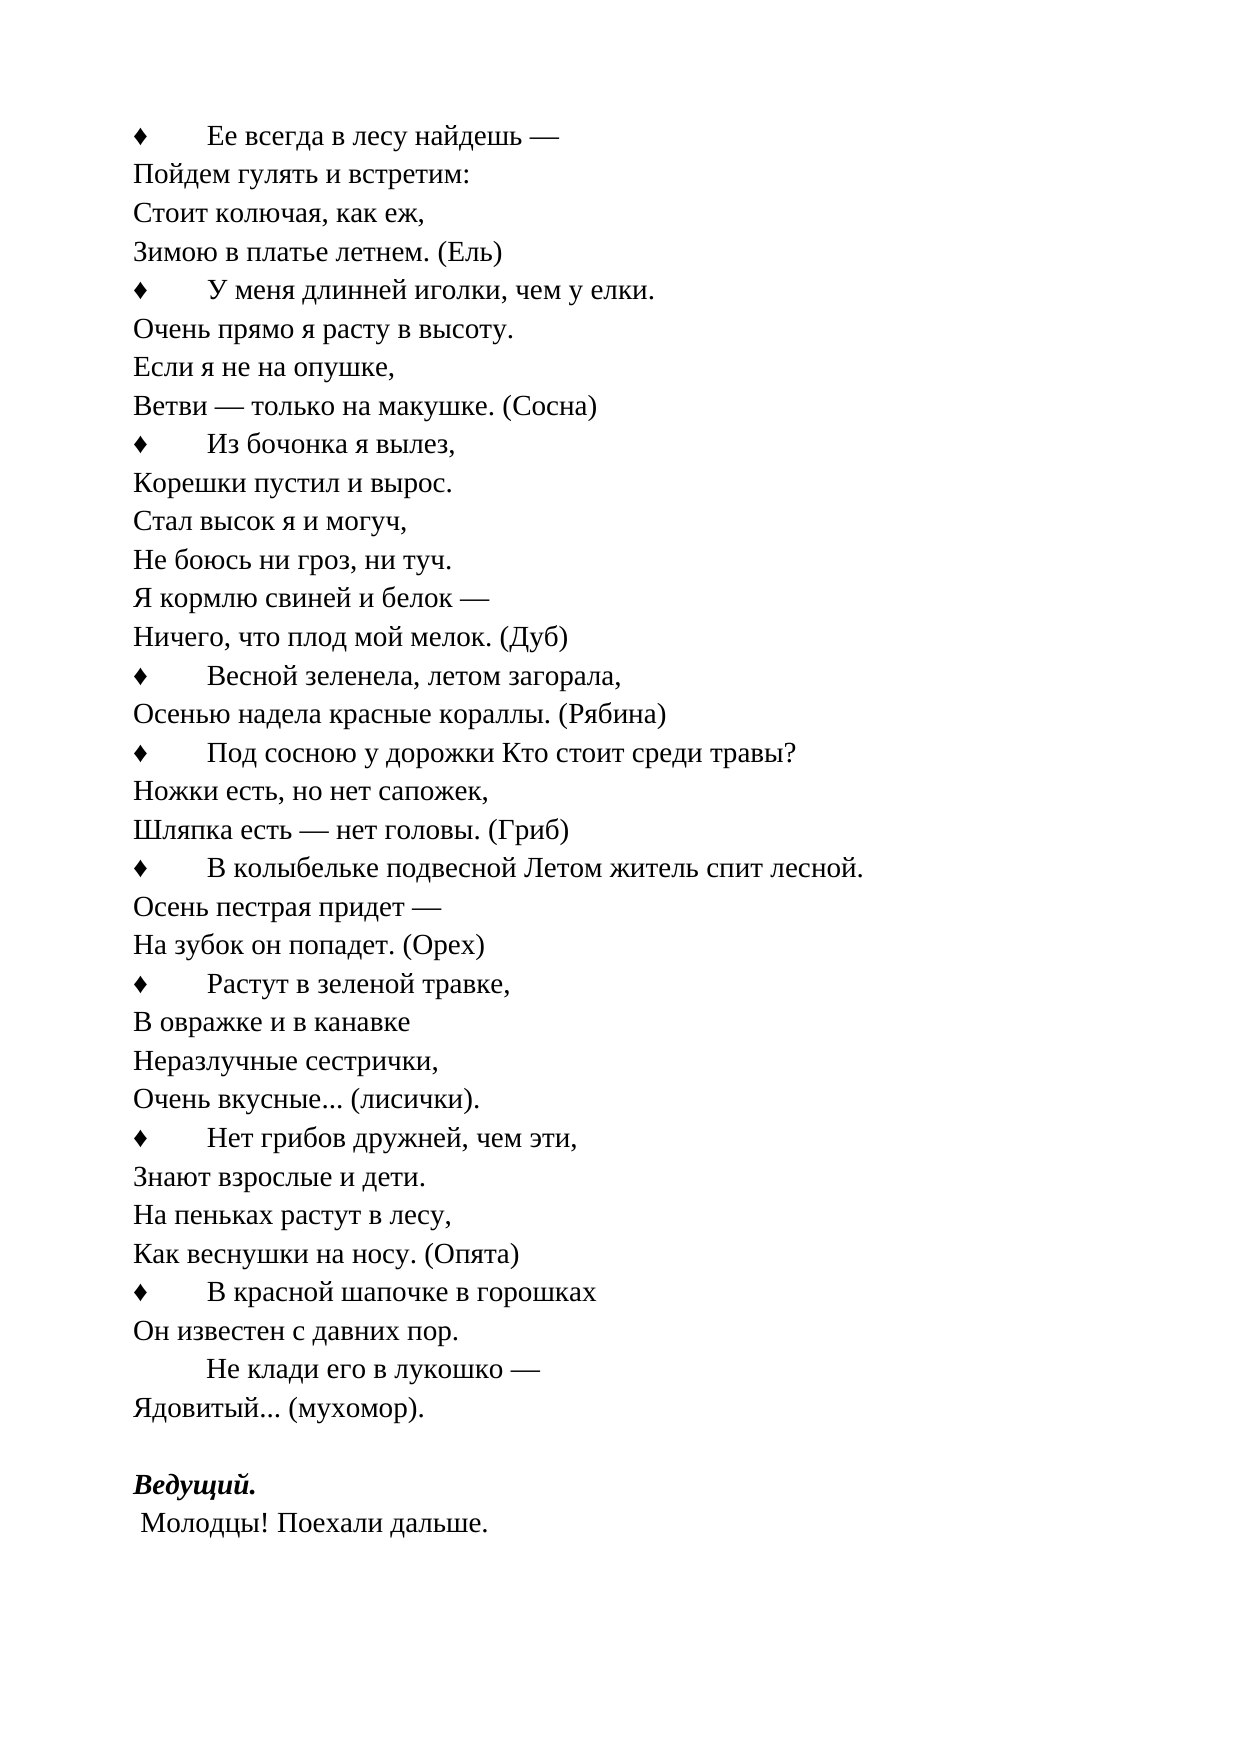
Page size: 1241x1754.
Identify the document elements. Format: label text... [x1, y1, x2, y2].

text Очень вкусные... (лисички). [133, 1082, 1152, 1115]
text В овражке и в канавке [133, 1004, 1152, 1038]
text ♦ В красной шапочке в горошках [133, 1274, 1152, 1308]
text Осенью надела красные кораллы. (Рябина) [133, 696, 1152, 730]
text На зубок он попадет. (Орех) [133, 927, 1152, 961]
text Очень прямо я расту в высоту. [133, 311, 1152, 344]
text Не боюсь ни гроз, ни туч. [133, 542, 1152, 576]
text Зимою в платье летнем. (Ель) [133, 234, 1152, 267]
text ♦ Под сосною у дорожки Кто стоит среди травы? [133, 735, 1152, 768]
text ♦ Ее всегда в лесу найдешь — [133, 118, 1152, 152]
text Стоит колючая, как еж, [133, 195, 1152, 229]
text ♦ Из бочонка я вылез, [133, 426, 1152, 460]
text Ведущий. [133, 1467, 1152, 1501]
text ♦ Весной зеленела, летом загорала, [133, 658, 1152, 691]
text ♦ Растут в зеленой травке, [133, 966, 1152, 999]
text ♦ Нет грибов дружней, чем эти, [133, 1120, 1152, 1154]
text Знают взрослые и дети. [133, 1159, 1152, 1192]
text Шляпка есть — нет головы. (Гриб) [133, 812, 1152, 845]
text На пеньках растут в лесу, [133, 1197, 1152, 1231]
text ♦ У меня длинней иголки, чем у елки. [133, 272, 1152, 306]
text Ножки есть, но нет сапожек, [133, 773, 1152, 807]
text Молодцы! Поехали дальше. [133, 1506, 1152, 1539]
text Стал высок я и могуч, [133, 503, 1152, 537]
text Не клади его в лукошко — [133, 1351, 1152, 1385]
text Ядовитый... (мухомор). [133, 1390, 1152, 1423]
text ♦ В колыбельке подвесной Летом житель спит лесной. [133, 850, 1152, 884]
text Пойдем гулять и встретим: [133, 157, 1152, 190]
text Осень пестрая придет — [133, 889, 1152, 922]
text Ничего, что плод мой мелок. (Дуб) [133, 619, 1152, 653]
text Ветви — только на макушке. (Сосна) [133, 388, 1152, 421]
text Корешки пустил и вырос. [133, 465, 1152, 498]
text Если я не на опушке, [133, 349, 1152, 383]
text Неразлучные сестрички, [133, 1043, 1152, 1077]
text Как веснушки на носу. (Опята) [133, 1236, 1152, 1269]
text Я кормлю свиней и белок — [133, 581, 1152, 614]
text Он известен с давних пор. [133, 1313, 1152, 1346]
